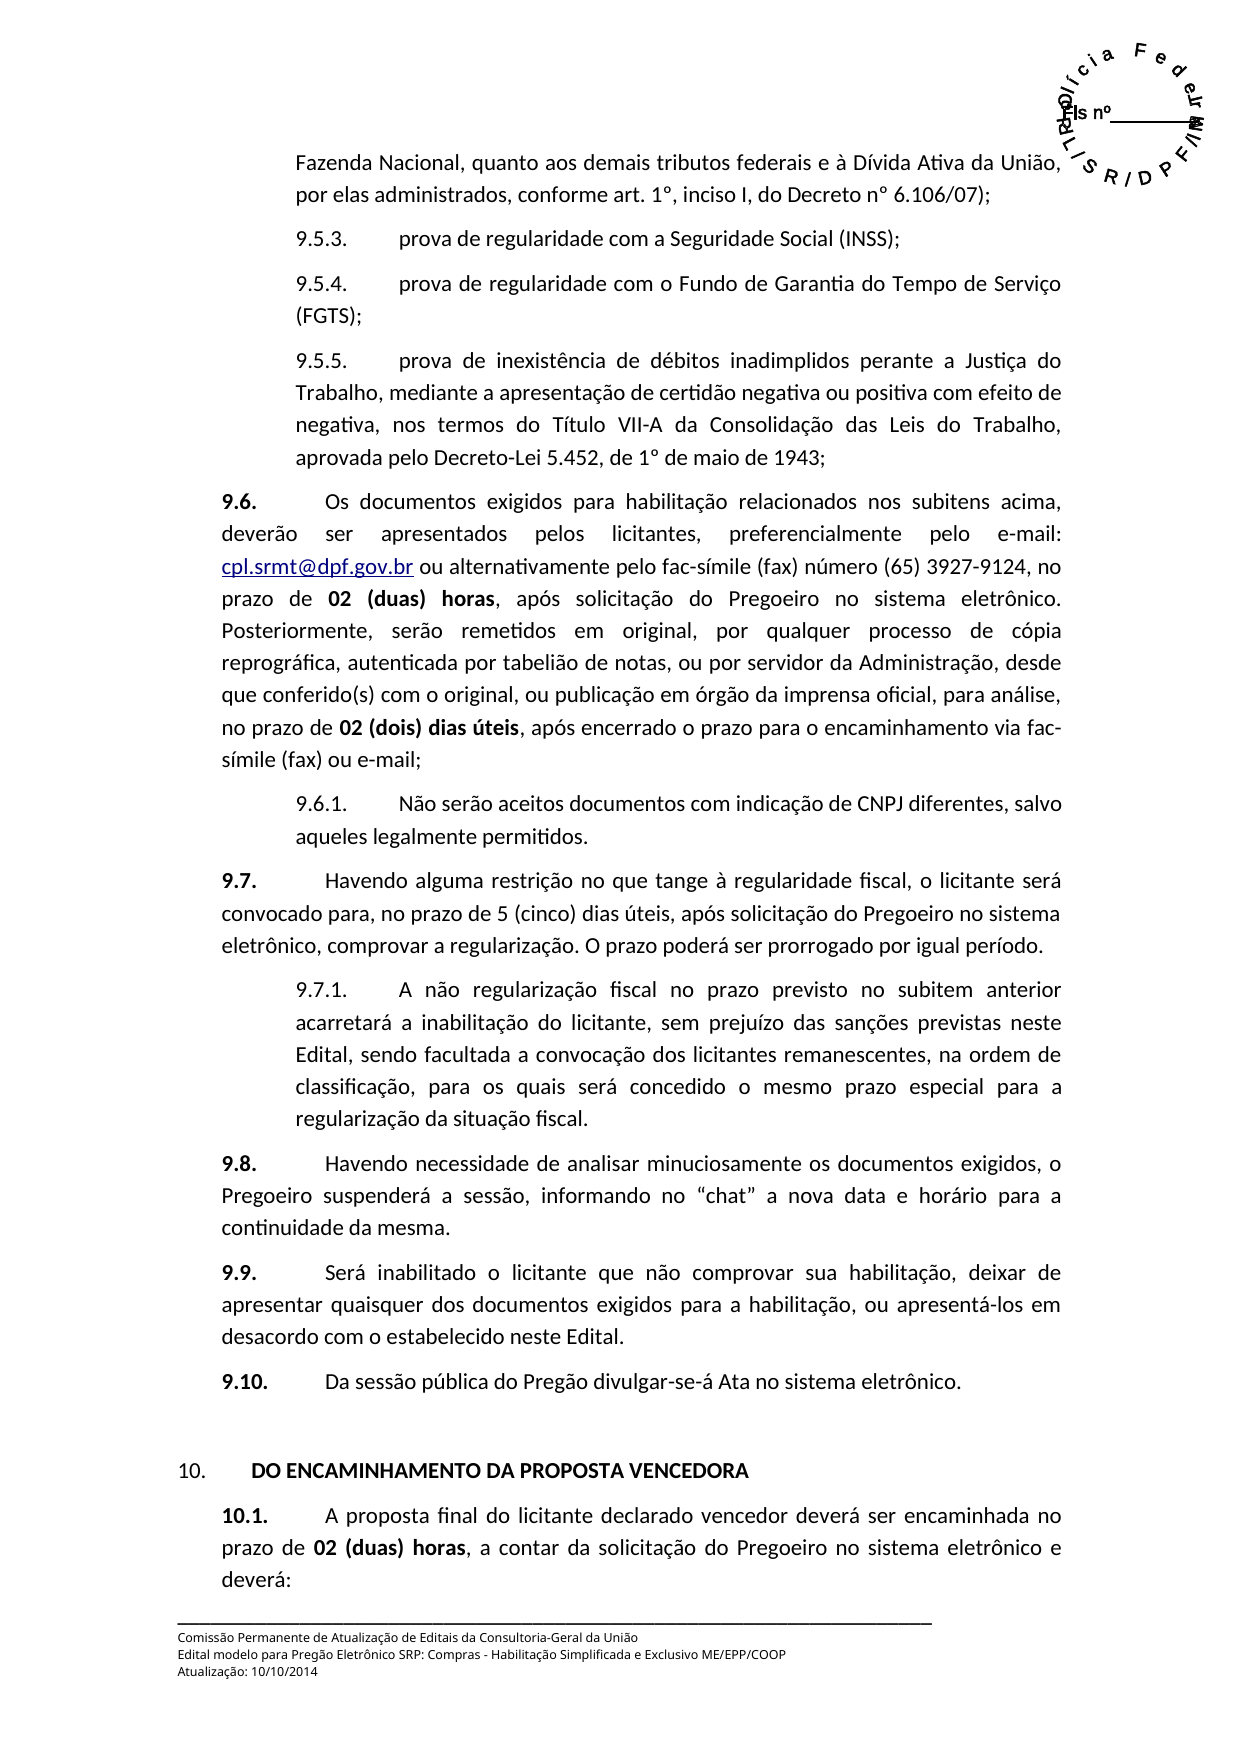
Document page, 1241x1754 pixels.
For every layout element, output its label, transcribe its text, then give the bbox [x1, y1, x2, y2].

list Os documentos exigidos para habilitação relacionados nos subitens acima, deverão ser apresentados pelos licitantes, preferencialmente pelo e-mail: cpl.srmt@dpf.gov.br ou alternativamente pelo fac-símile (fax) número (65) 3927-9124, no prazo de 02 (duas) horas, após solicitação do Pregoeiro no sistema eletrônico. Posteriormente, serão remetidos em original, por qualquer processo de cópia reprográfica, autenticada por tabelião de notas, ou por servidor da Administração, desde que conferido(s) com o original, ou publicação em órgão da imprensa oficial, para análise, no prazo de 02 (dois) dias úteis, após encerrado o prazo para o encaminhamento via fac-símile (fax) ou e-mail; [221, 487, 1063, 773]
list Havendo alguma restrição no que tange à regularidade fiscal, o licitante será convocado para, no prazo de 5 (cinco) dias úteis, após solicitação do Pregoeiro no sistema eletrônico, comprovar a regularização. O prazo poderá ser prorrogado por igual período. [221, 866, 1063, 959]
list prova de regularidade com o Fundo de Garantia do Tempo de Serviço (FGTS); [295, 269, 1063, 329]
list prova de inexistência de débitos inadimplidos perante a Justiça do Trabalho, mediante a apresentação de certidão negativa ou positiva com efeito de negativa, nos termos do Título VII-A da Consolidação das Leis do Trabalho, aprovada pelo Decreto-Lei 5.452, de 1º de maio de 1943; [295, 346, 1063, 471]
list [295, 148, 1063, 208]
list DO ENCAMINHAMENTO DA PROPOSTA VENCEDORA [177, 1456, 1063, 1484]
list Será inabilitado o licitante que não comprovar sua habilitação, deixar de apresentar quaisquer dos documentos exigidos para a habilitação, ou apresentá-los em desacordo com o estabelecido neste Edital. [221, 1258, 1063, 1350]
list Da sessão pública do Pregão divulgar-se-á Ata no sistema eletrônico. [221, 1367, 1063, 1395]
list A proposta final do licitante declarado vencedor deverá ser encaminhada no prazo de 02 (duas) horas, a contar da solicitação do Pregoeiro no sistema eletrônico e deverá: [221, 1501, 1063, 1593]
list Não serão aceitos documentos com indicação de CNPJ diferentes, salvo aqueles legalmente permitidos. [295, 789, 1063, 850]
list A não regularização fiscal no prazo previsto no subitem anterior acarretará a inabilitação do licitante, sem prejuízo das sanções previstas neste Edital, sendo facultada a convocação dos licitantes remanescentes, na ordem de classificação, para os quais será concedido o mesmo prazo especial para a regularização da situação fiscal. [295, 976, 1063, 1132]
list prova de regularidade com a Seguridade Social (INSS); [295, 224, 1063, 253]
list Havendo necessidade de analisar minuciosamente os documentos exigidos, o Pregoeiro suspenderá a sessão, informando no “chat” a nova data e horário para a continuidade da mesma. [221, 1149, 1063, 1241]
